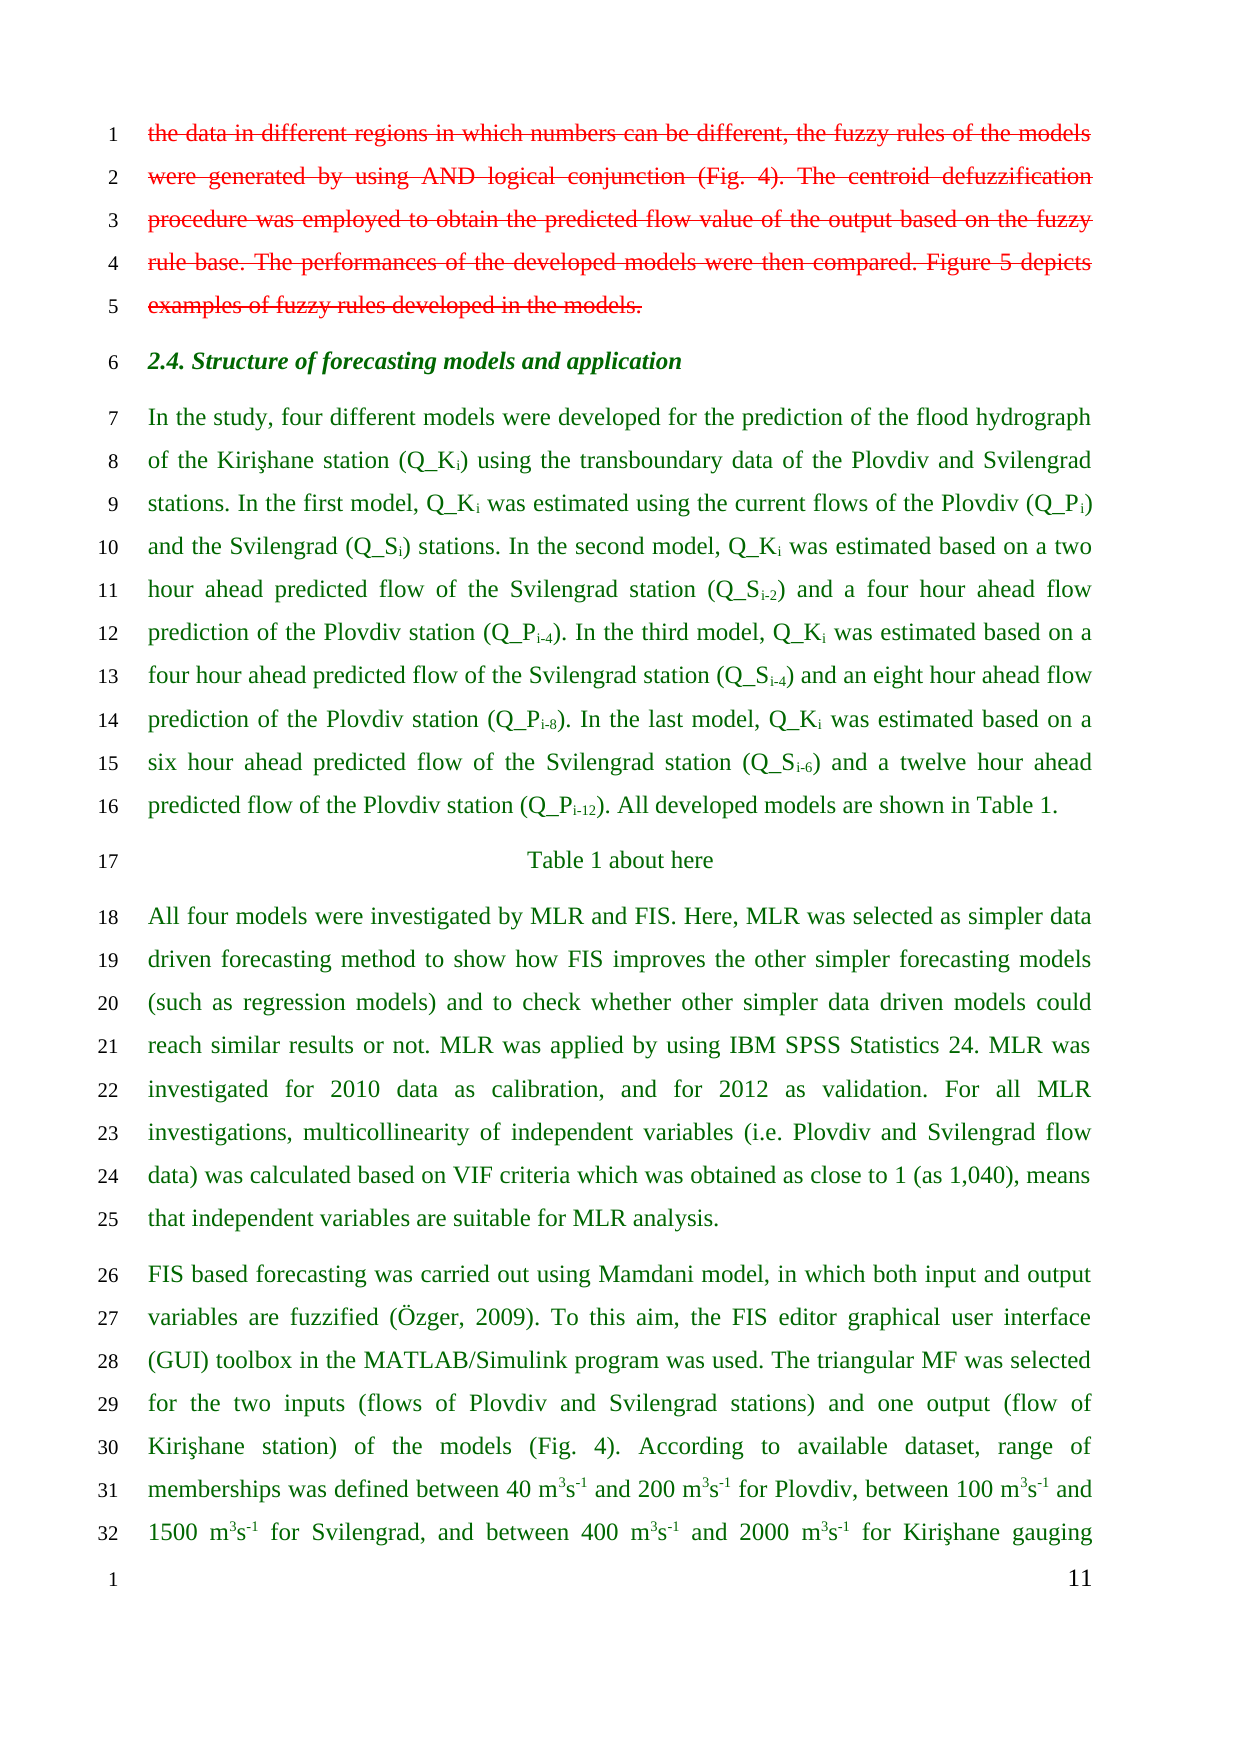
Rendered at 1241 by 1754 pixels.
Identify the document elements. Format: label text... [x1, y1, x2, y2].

text All four models were investigated by MLR and FIS. Here, MLR was selected as simpler data driven forecasting method to show how FIS improves the other simpler forecasting models (such as regression models) and to check whether other simpler data driven models could reach similar results or not. MLR was applied by using IBM SPSS Statistics 24. MLR was investigated for 2010 data as calibration, and for 2012 as validation. For all MLR investigations, multicollinearity of independent variables (i.e. Plovdiv and Svilengrad flow data) was calculated based on VIF criteria which was obtained as close to 1 (as 1,040), means that independent variables are suitable for MLR analysis. [148, 901, 1092, 1232]
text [148, 118, 1092, 177]
text Table 1 about here [148, 846, 1092, 874]
subtitle 2.4. Structure of forecasting models and application [148, 346, 1092, 375]
text In the study, four different models were developed for the prediction of the flood hydrograph of the Kirişhane station (Q_Ki) using the transboundary data of the Plovdiv and Svilengrad stations. In the first model, Q_Ki was estimated using the current flows of the Plovdiv (Q_Pi) and the Svilengrad (Q_Si) stations. In the second model, Q_Ki was estimated based on a two hour ahead predicted flow of the Svilengrad station (Q_Si-2) and a four hour ahead flow prediction of the Plovdiv station (Q_Pi-4). In the third model, Q_Ki was estimated based on a four hour ahead predicted flow of the Svilengrad station (Q_Si-4) and an eight hour ahead flow prediction of the Plovdiv station (Q_Pi-8). In the last model, Q_Ki was estimated based on a six hour ahead predicted flow of the Svilengrad station (Q_Si-6) and a twelve hour ahead predicted flow of the Plovdiv station (Q_Pi-12). All developed models are shown in Table 1. [148, 402, 1092, 819]
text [148, 1259, 1092, 1546]
